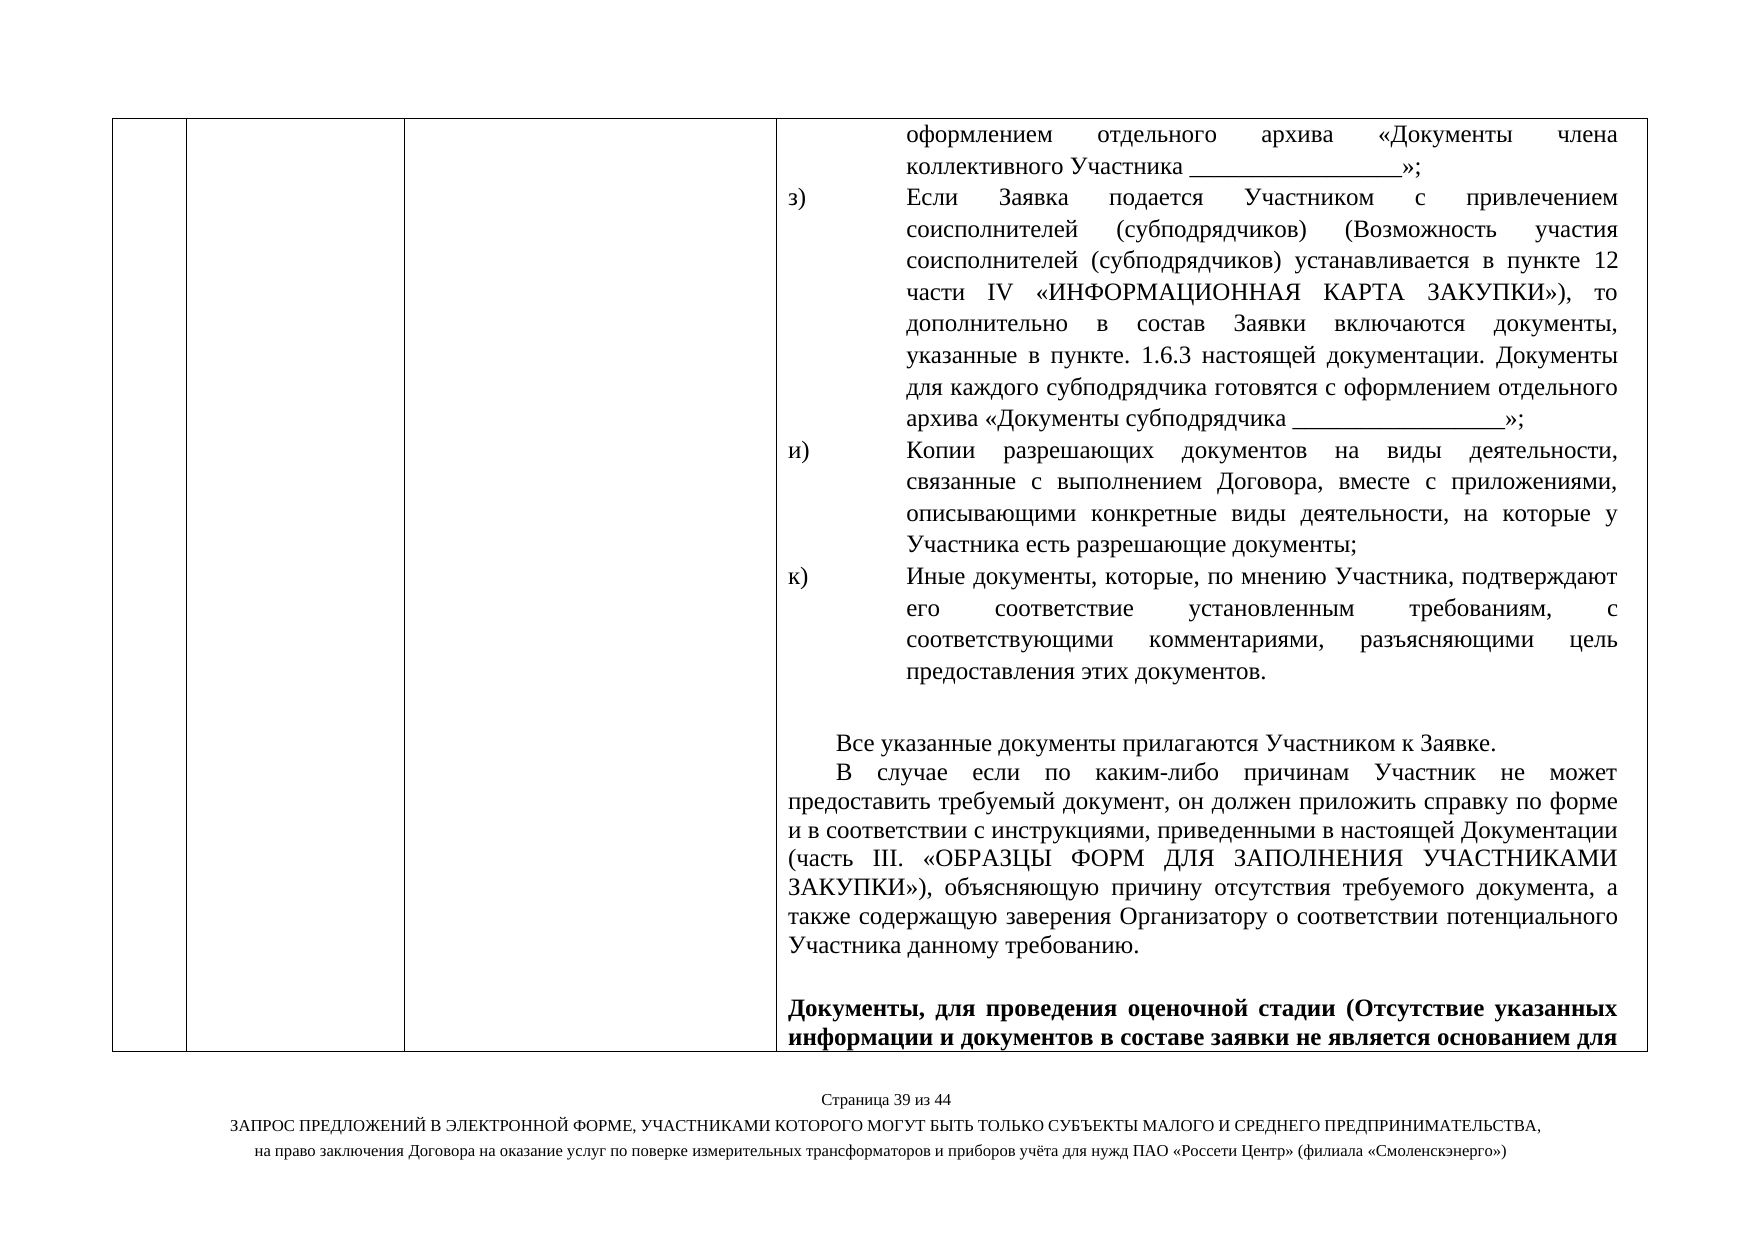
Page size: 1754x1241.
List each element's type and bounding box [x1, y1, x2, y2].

table_cell [777, 119, 1647, 1051]
table_cell [113, 119, 186, 1051]
table_cell [405, 119, 776, 1051]
table_cell [187, 119, 404, 1051]
